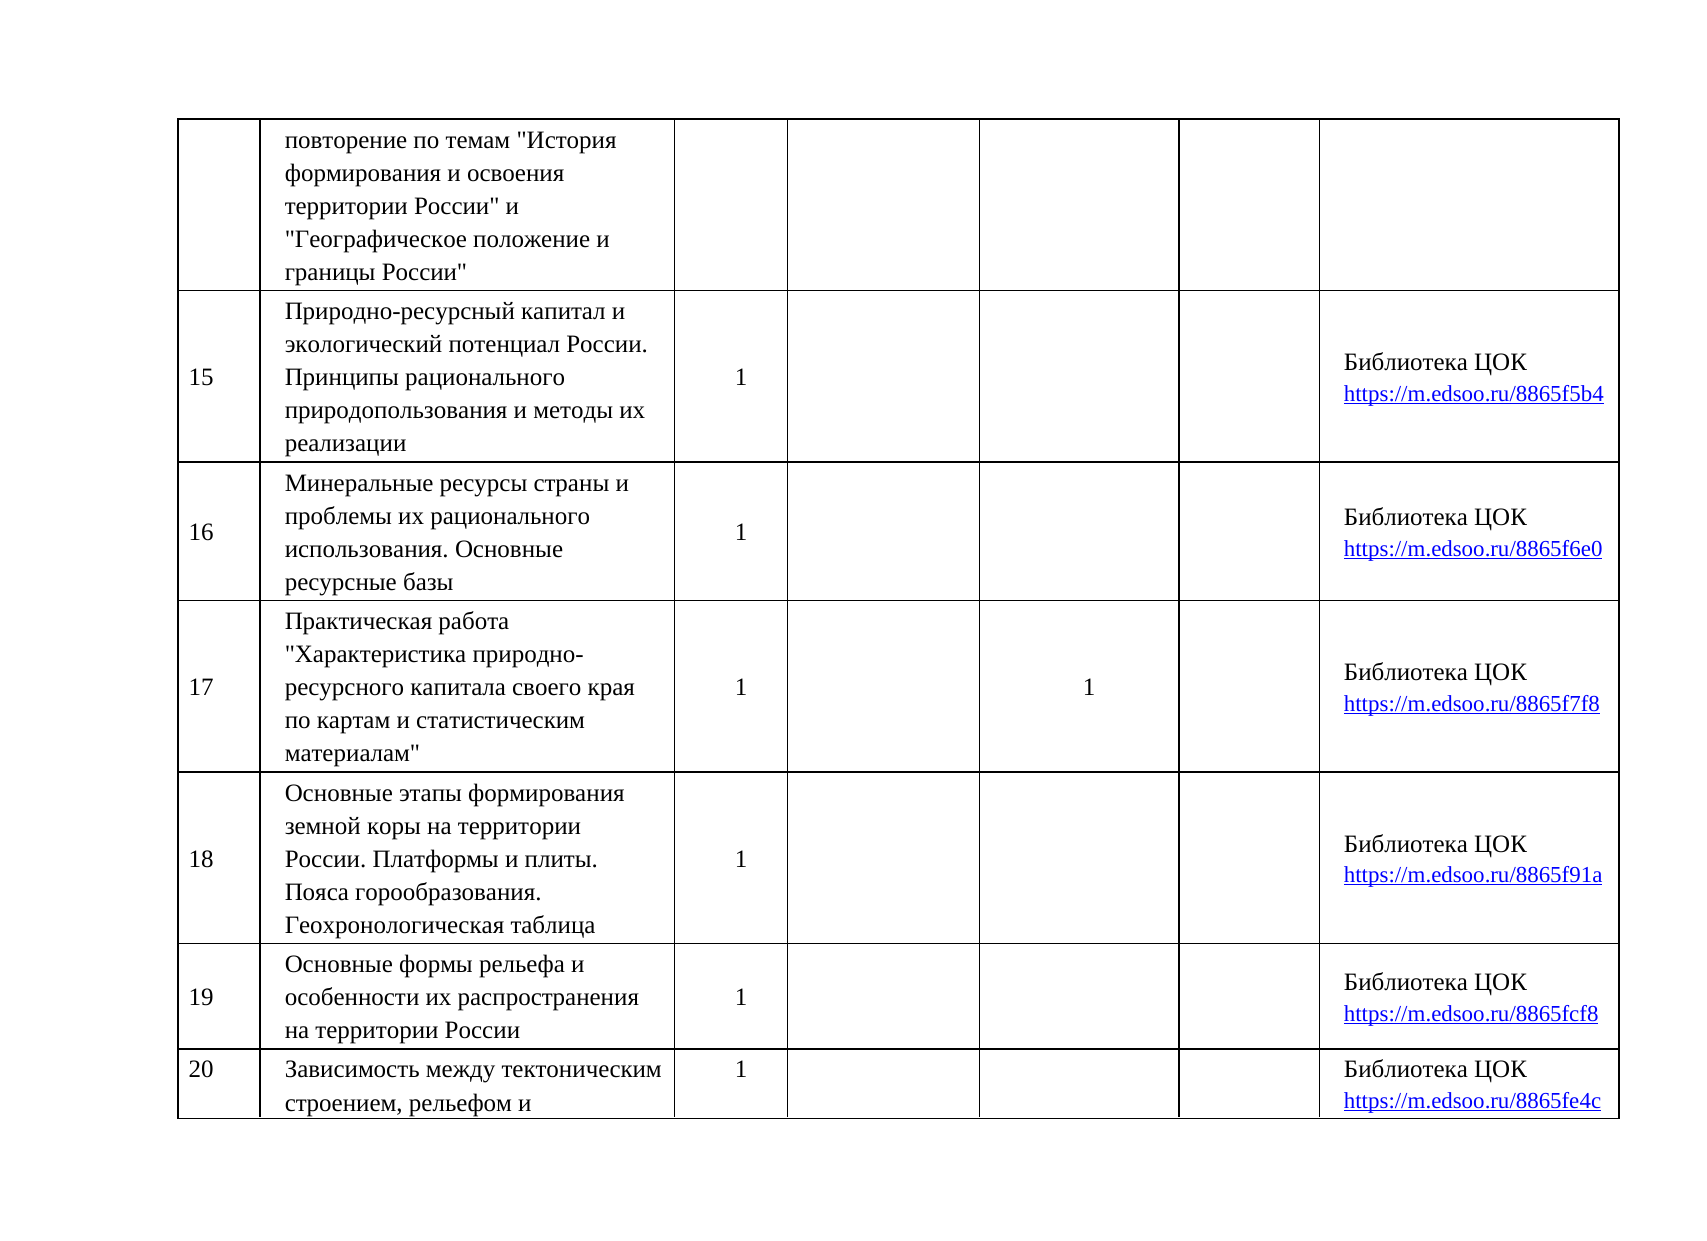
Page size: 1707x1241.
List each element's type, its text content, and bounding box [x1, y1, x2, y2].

table_cell [788, 601, 979, 771]
table_cell 1 [980, 601, 1178, 771]
table_cell [1180, 463, 1319, 599]
table_cell Библиотека ЦОК https://m.edsoo.ru/8865f7f8 [1320, 601, 1618, 771]
table_cell Библиотека ЦОК https://m.edsoo.ru/8865f6e0 [1320, 463, 1618, 599]
table_cell 1 [675, 944, 787, 1048]
table_cell 1 [675, 601, 787, 771]
table_cell Библиотека ЦОК https://m.edsoo.ru/8865f5b4 [1320, 291, 1618, 461]
table_cell 14 [179, 120, 259, 289]
table_cell [1180, 601, 1319, 771]
table_cell [980, 463, 1178, 599]
table_cell 1 [675, 291, 787, 461]
table_cell [980, 291, 1178, 461]
table_cell [1320, 120, 1618, 289]
table_cell 1 [675, 463, 787, 599]
table_cell [788, 463, 979, 599]
table_cell 15 [179, 291, 259, 461]
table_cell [1320, 1050, 1618, 1117]
table_cell Природно-ресурсный капитал и экологический потенциал России. Принципы рационального природопользования и методы их реализации [261, 291, 674, 461]
table_cell 19 [179, 944, 259, 1048]
table_cell [788, 944, 979, 1048]
table_cell Основные этапы формирования земной коры на территории России. Платформы и плиты. Пояса горообразования. Геохронологическая таблица [261, 773, 674, 942]
table_cell Практическая работа "Характеристика природно-ресурсного капитала своего края по картам и статистическим материалам" [261, 601, 674, 771]
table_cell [261, 120, 674, 289]
table_cell [788, 773, 979, 942]
table_cell Библиотека ЦОК https://m.edsoo.ru/8865f91a [1320, 773, 1618, 942]
table_cell [788, 120, 979, 289]
table_cell 17 [179, 601, 259, 771]
table_cell 16 [179, 463, 259, 599]
table_cell Минеральные ресурсы страны и проблемы их рационального использования. Основные ресурсные базы [261, 463, 674, 599]
table_cell [980, 120, 1178, 289]
table_cell [788, 291, 979, 461]
table_cell 1 [675, 1050, 787, 1117]
table_cell Основные формы рельефа и особенности их распространения на территории России [261, 944, 674, 1048]
table_cell Библиотека ЦОК https://m.edsoo.ru/8865fcf8 [1320, 944, 1618, 1048]
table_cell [261, 1050, 674, 1117]
table_cell [980, 1050, 1178, 1117]
table_cell [1180, 120, 1319, 289]
table_cell [1180, 291, 1319, 461]
table_cell 1 [675, 773, 787, 942]
table_cell [980, 944, 1178, 1048]
table_cell [1180, 1050, 1319, 1117]
table_cell [1180, 944, 1319, 1048]
table_cell 1 [675, 120, 787, 289]
table_cell 18 [179, 773, 259, 942]
table_cell [1180, 773, 1319, 942]
table_cell [788, 1050, 979, 1117]
table_cell 20 [179, 1050, 259, 1117]
table_cell [980, 773, 1178, 942]
